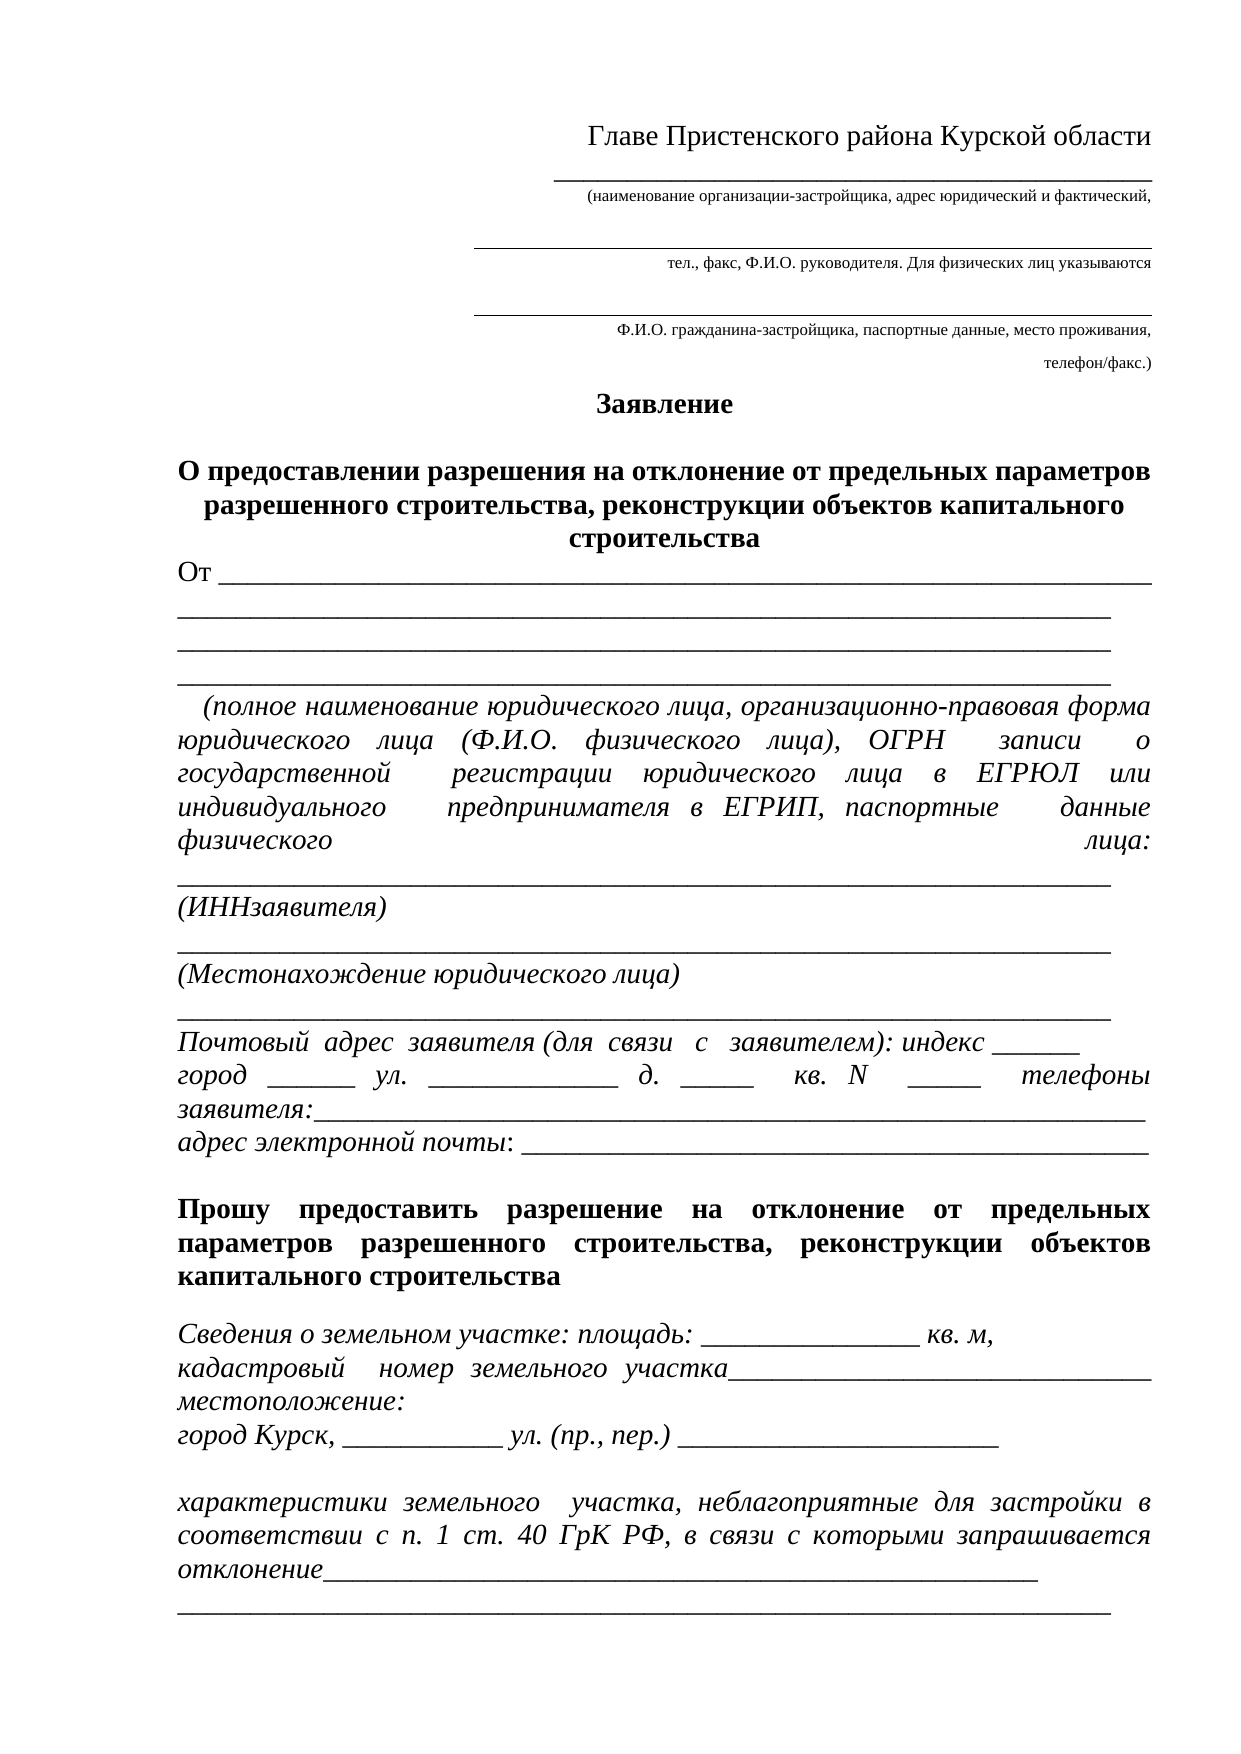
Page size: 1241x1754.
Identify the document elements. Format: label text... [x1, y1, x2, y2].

text Заявление [177, 386, 1152, 420]
text ________________________________________________________________ [177, 621, 1152, 655]
text (наименование организации-застройщика, адрес юридический и фактический, [177, 185, 1152, 219]
text ________________________________________________________________ [177, 655, 1152, 688]
text Прошу предоставить разрешение на отклонение от предельных параметров разрешенного строительства, реконструкции объектов капитального строительства [177, 1191, 1152, 1292]
text Почтовый адрес заявителя (для связи с заявителем): индекс ______ [177, 1024, 1152, 1057]
text город ______ ул. _____________ д. _____ кв. N _____ телефоны заявителя:_________________________________________________________ [177, 1057, 1152, 1124]
text (Местонахождение юридического лица) ________________________________________________________________ [177, 957, 1152, 1024]
text кадастровый номер земельного участка_____________________________ местоположение: [177, 1350, 1152, 1417]
text город Курск, ___________ ул. (пр., пер.) ______________________ [177, 1417, 1152, 1450]
text _________________________________________ [177, 152, 1152, 185]
text характеристики земельного участка, неблагоприятные для застройки в соответствии с п. 1 ст. 40 ГрК РФ, в связи с которыми запрашивается отклонение_________________________________________________ [177, 1484, 1152, 1584]
text (ИННзаявителя) ________________________________________________________________ [177, 889, 1152, 957]
text Главе Пристенского района Курской области [177, 118, 1152, 152]
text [177, 1584, 1152, 1618]
text адрес электронной почты: ___________________________________________ [177, 1124, 1152, 1158]
text тел., факс, Ф.И.О. руководителя. Для физических лиц указываются [177, 252, 1152, 286]
text Сведения о земельном участке: площадь: _______________ кв. м, [177, 1316, 1152, 1350]
text Ф.И.О. гражданина-застройщика, паспортные данные, место проживания, [177, 319, 1152, 353]
text (полное наименование юридического лица, организационно-правовая форма юридического лица (Ф.И.О. физического лица), ОГРН записи о государственной регистрации юридического лица в ЕГРЮЛ или индивидуального предпринимателя в ЕГРИП, паспортные данные физического лица: ________________________________________________________________ [177, 688, 1152, 889]
text От ________________________________________________________________ [177, 554, 1152, 588]
text ________________________________________________________________ [177, 588, 1152, 621]
text О предоставлении разрешения на отклонение от предельных параметров разрешенного строительства, реконструкции объектов капитального строительства [177, 453, 1152, 554]
text телефон/факс.) [177, 353, 1152, 386]
